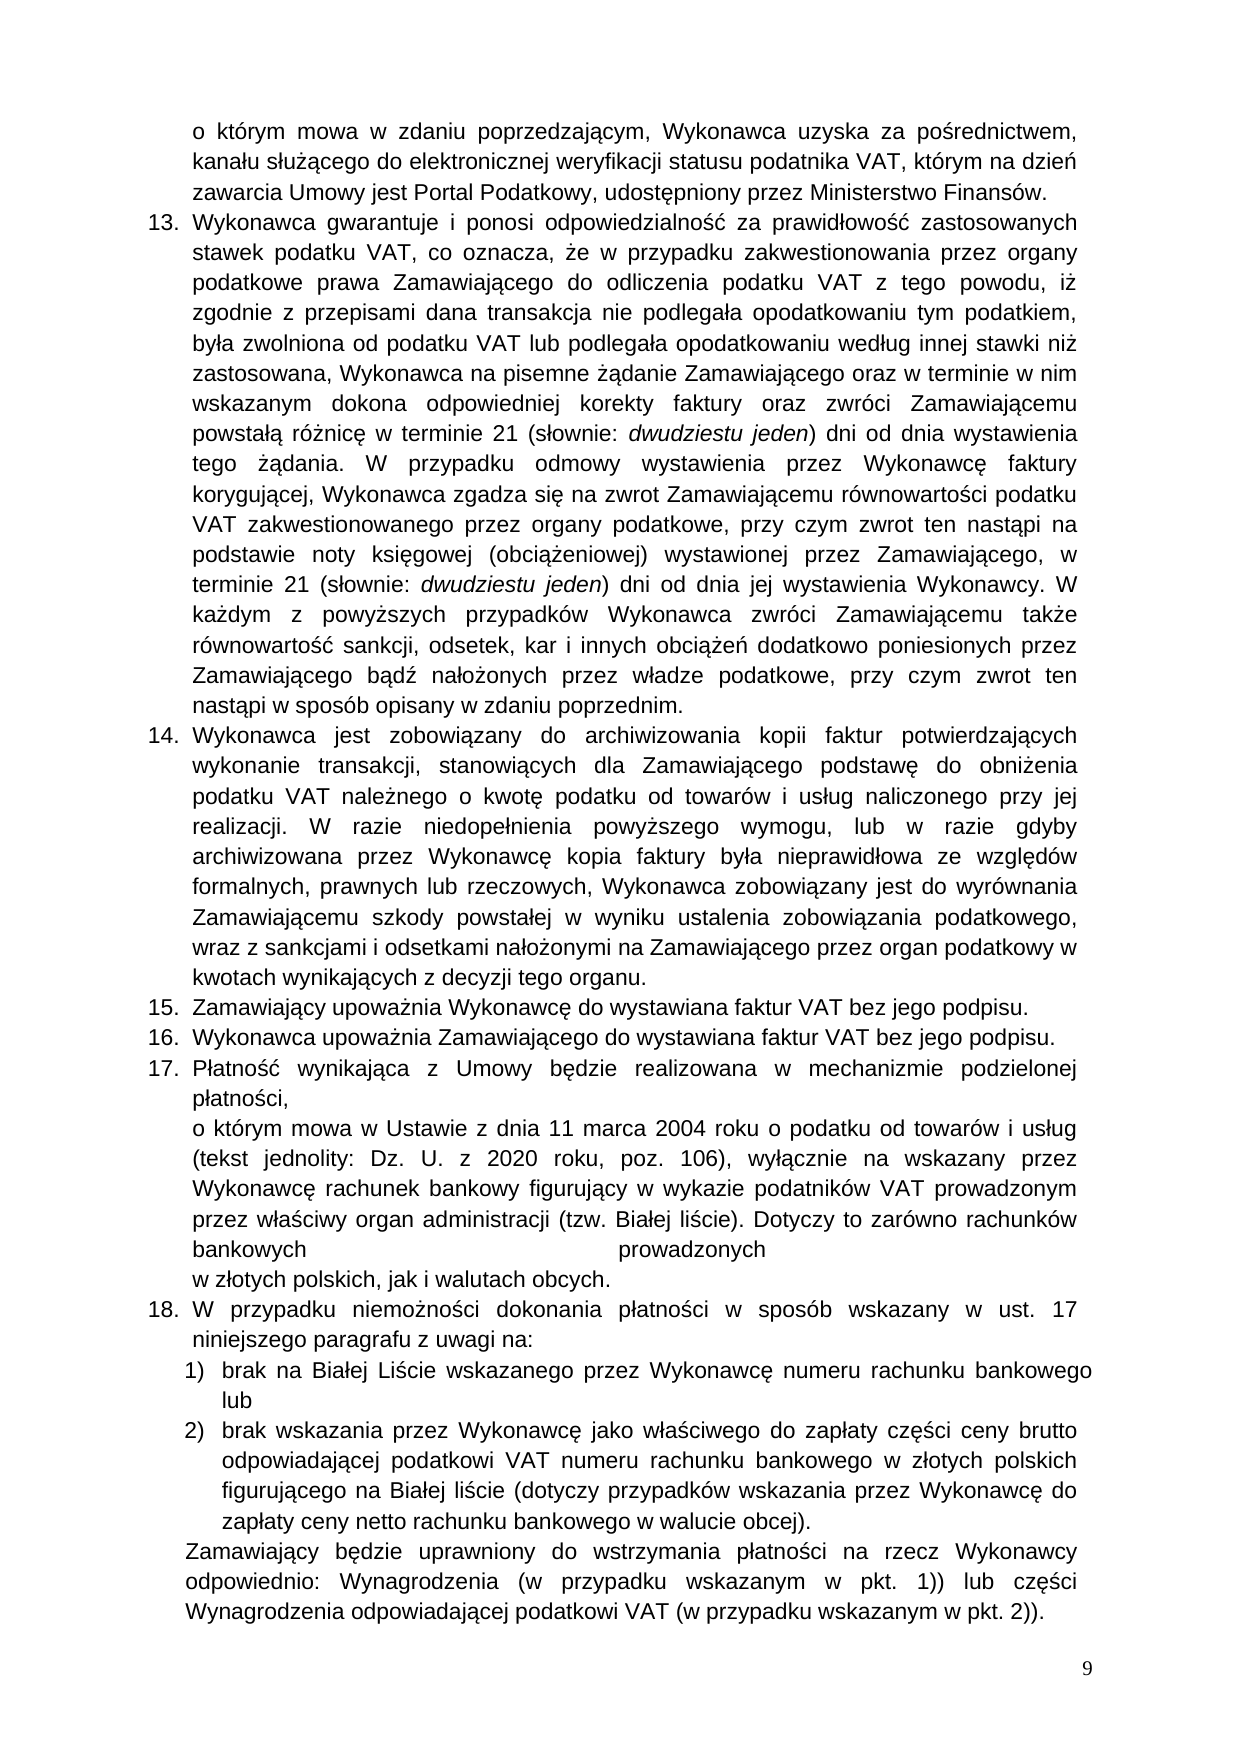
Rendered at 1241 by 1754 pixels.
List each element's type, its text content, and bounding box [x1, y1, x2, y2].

list Zamawiający upoważnia Wykonawcę do wystawiana faktur VAT bez jego podpisu. [148, 994, 1078, 1021]
text Zamawiający będzie uprawniony do wstrzymania płatności na rzecz Wykonawcy odpowiednio: Wynagrodzenia (w przypadku wskazanym w pkt. 1)) lub części Wynagrodzenia odpowiadającej podatkowi VAT (w przypadku wskazanym w pkt. 2)). [185, 1538, 1078, 1625]
list Płatność wynikająca z Umowy będzie realizowana w mechanizmie podzielonej płatności, o którym mowa w Ustawie z dnia 11 marca 2004 roku o podatku od towarów i usług (tekst jednolity: Dz. U. z 2020 roku, poz. 106), wyłącznie na wskazany przez Wykonawcę rachunek bankowy figurujący w wykazie podatników VAT prowadzonym przez właściwy organ administracji (tzw. Białej liście). Dotyczy to zarówno rachunków bankowych prowadzonych w złotych polskich, jak i walutach obcych. [148, 1054, 1078, 1292]
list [148, 118, 1078, 205]
list brak wskazania przez Wykonawcę jako właściwego do zapłaty części ceny brutto odpowiadającej podatkowi VAT numeru rachunku bankowego w złotych polskich figurującego na Białej liście (dotyczy przypadków wskazania przez Wykonawcę do zapłaty ceny netto rachunku bankowego w walucie obcej). [184, 1417, 1078, 1534]
list brak na Białej Liście wskazanego przez Wykonawcę numeru rachunku bankowego lub [184, 1357, 1092, 1413]
list Wykonawca upoważnia Zamawiającego do wystawiana faktur VAT bez jego podpisu. [148, 1024, 1078, 1051]
list Wykonawca gwarantuje i ponosi odpowiedzialność za prawidłowość zastosowanych stawek podatku VAT, co oznacza, że w przypadku zakwestionowania przez organy podatkowe prawa Zamawiającego do odliczenia podatku VAT z tego powodu, iż zgodnie z przepisami dana transakcja nie podlegała opodatkowaniu tym podatkiem, była zwolniona od podatku VAT lub podlegała opodatkowaniu według innej stawki niż zastosowana, Wykonawca na pisemne żądanie Zamawiającego oraz w terminie w nim wskazanym dokona odpowiedniej korekty faktury oraz zwróci Zamawiającemu powstałą różnicę w terminie 21 (słownie: dwudziestu jeden) dni od dnia wystawienia tego żądania. W przypadku odmowy wystawienia przez Wykonawcę faktury korygującej, Wykonawca zgadza się na zwrot Zamawiającemu równowartości podatku VAT zakwestionowanego przez organy podatkowe, przy czym zwrot ten nastąpi na podstawie noty księgowej (obciążeniowej) wystawionej przez Zamawiającego, w terminie 21 (słownie: dwudziestu jeden) dni od dnia jej wystawienia Wykonawcy. W każdym z powyższych przypadków Wykonawca zwróci Zamawiającemu także równowartość sankcji, odsetek, kar i innych obciążeń dodatkowo poniesionych przez Zamawiającego bądź nałożonych przez władze podatkowe, przy czym zwrot ten nastąpi w sposób opisany w zdaniu poprzednim. [148, 209, 1078, 718]
list Wykonawca jest zobowiązany do archiwizowania kopii faktur potwierdzających wykonanie transakcji, stanowiących dla Zamawiającego podstawę do obniżenia podatku VAT należnego o kwotę podatku od towarów i usług naliczonego przy jej realizacji. W razie niedopełnienia powyższego wymogu, lub w razie gdyby archiwizowana przez Wykonawcę kopia faktury była nieprawidłowa ze względów formalnych, prawnych lub rzeczowych, Wykonawca zobowiązany jest do wyrównania Zamawiającemu szkody powstałej w wyniku ustalenia zobowiązania podatkowego, wraz z sankcjami i odsetkami nałożonymi na Zamawiającego przez organ podatkowy w kwotach wynikających z decyzji tego organu. [148, 722, 1078, 990]
list W przypadku niemożności dokonania płatności w sposób wskazany w ust. 17 niniejszego paragrafu z uwagi na: [148, 1296, 1078, 1353]
